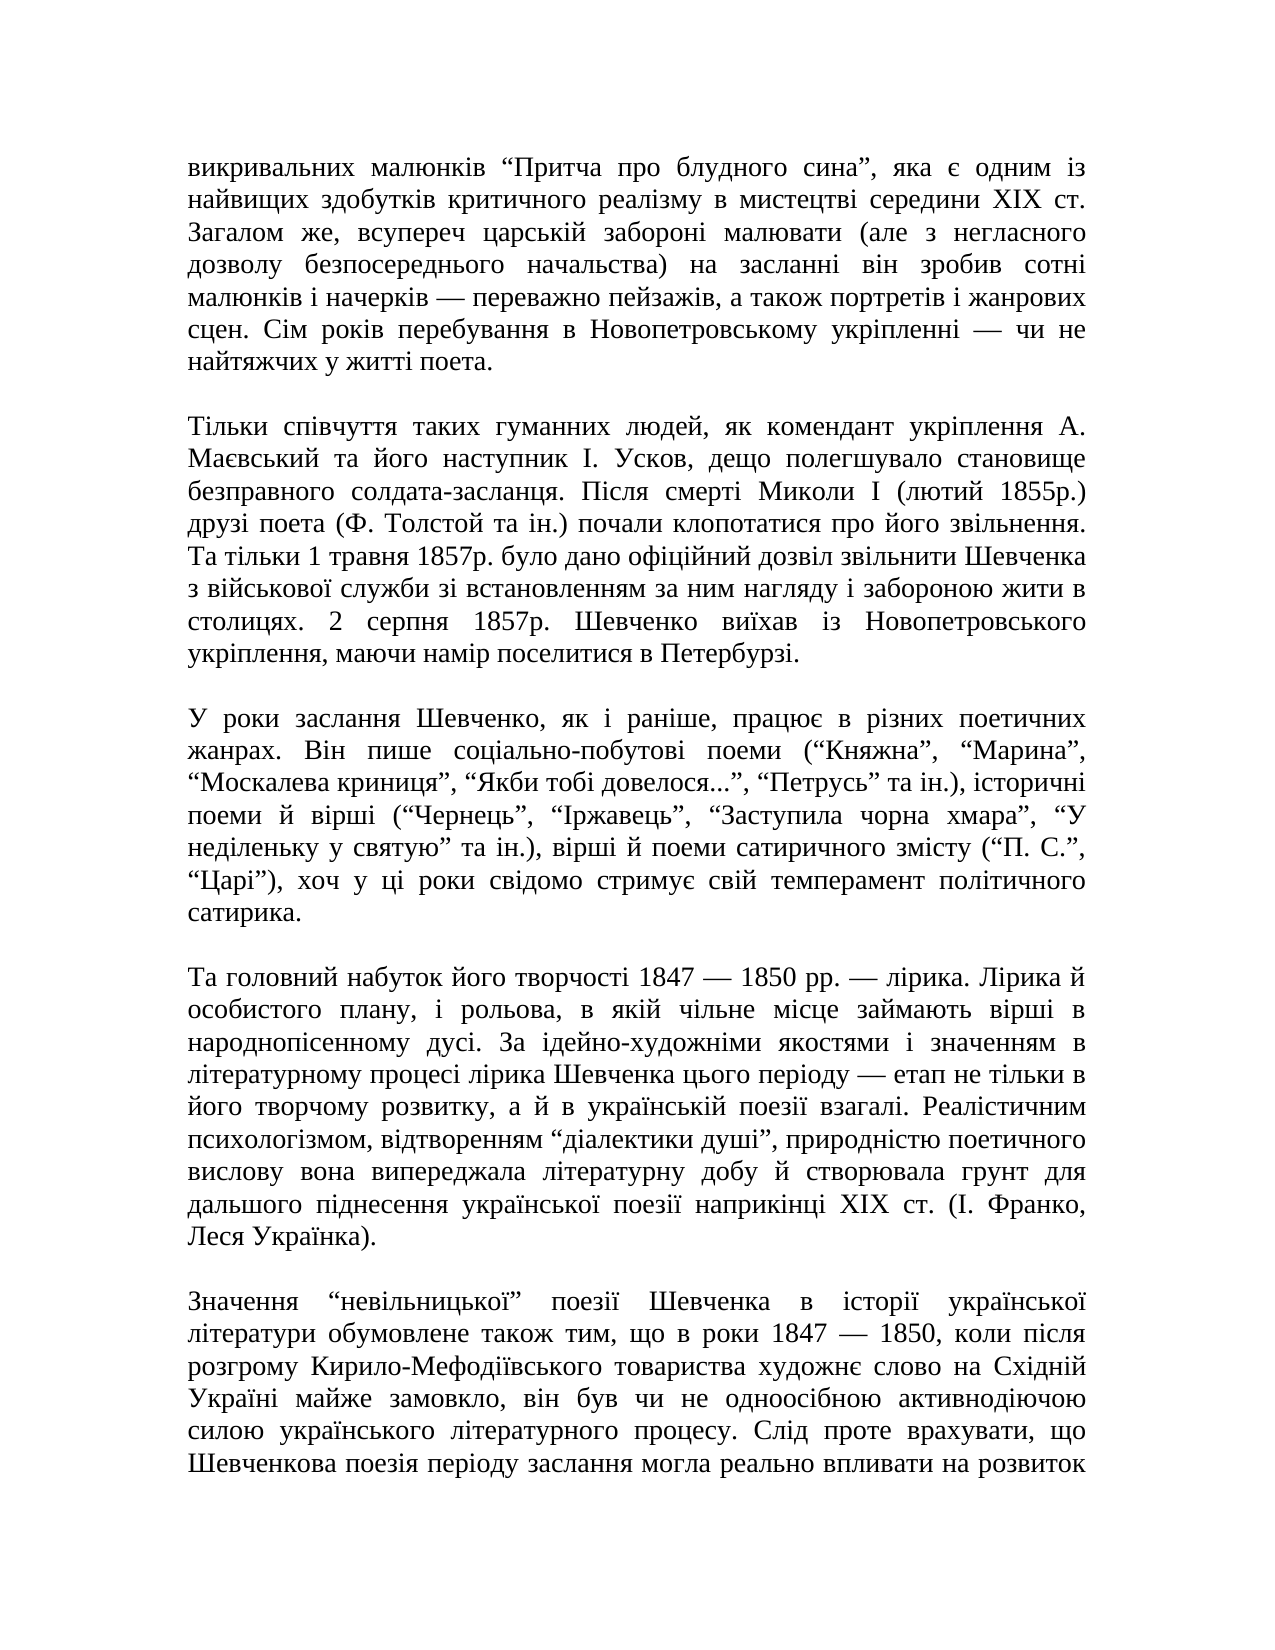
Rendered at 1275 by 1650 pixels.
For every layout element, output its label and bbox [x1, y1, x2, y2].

text [187, 150, 1087, 1478]
